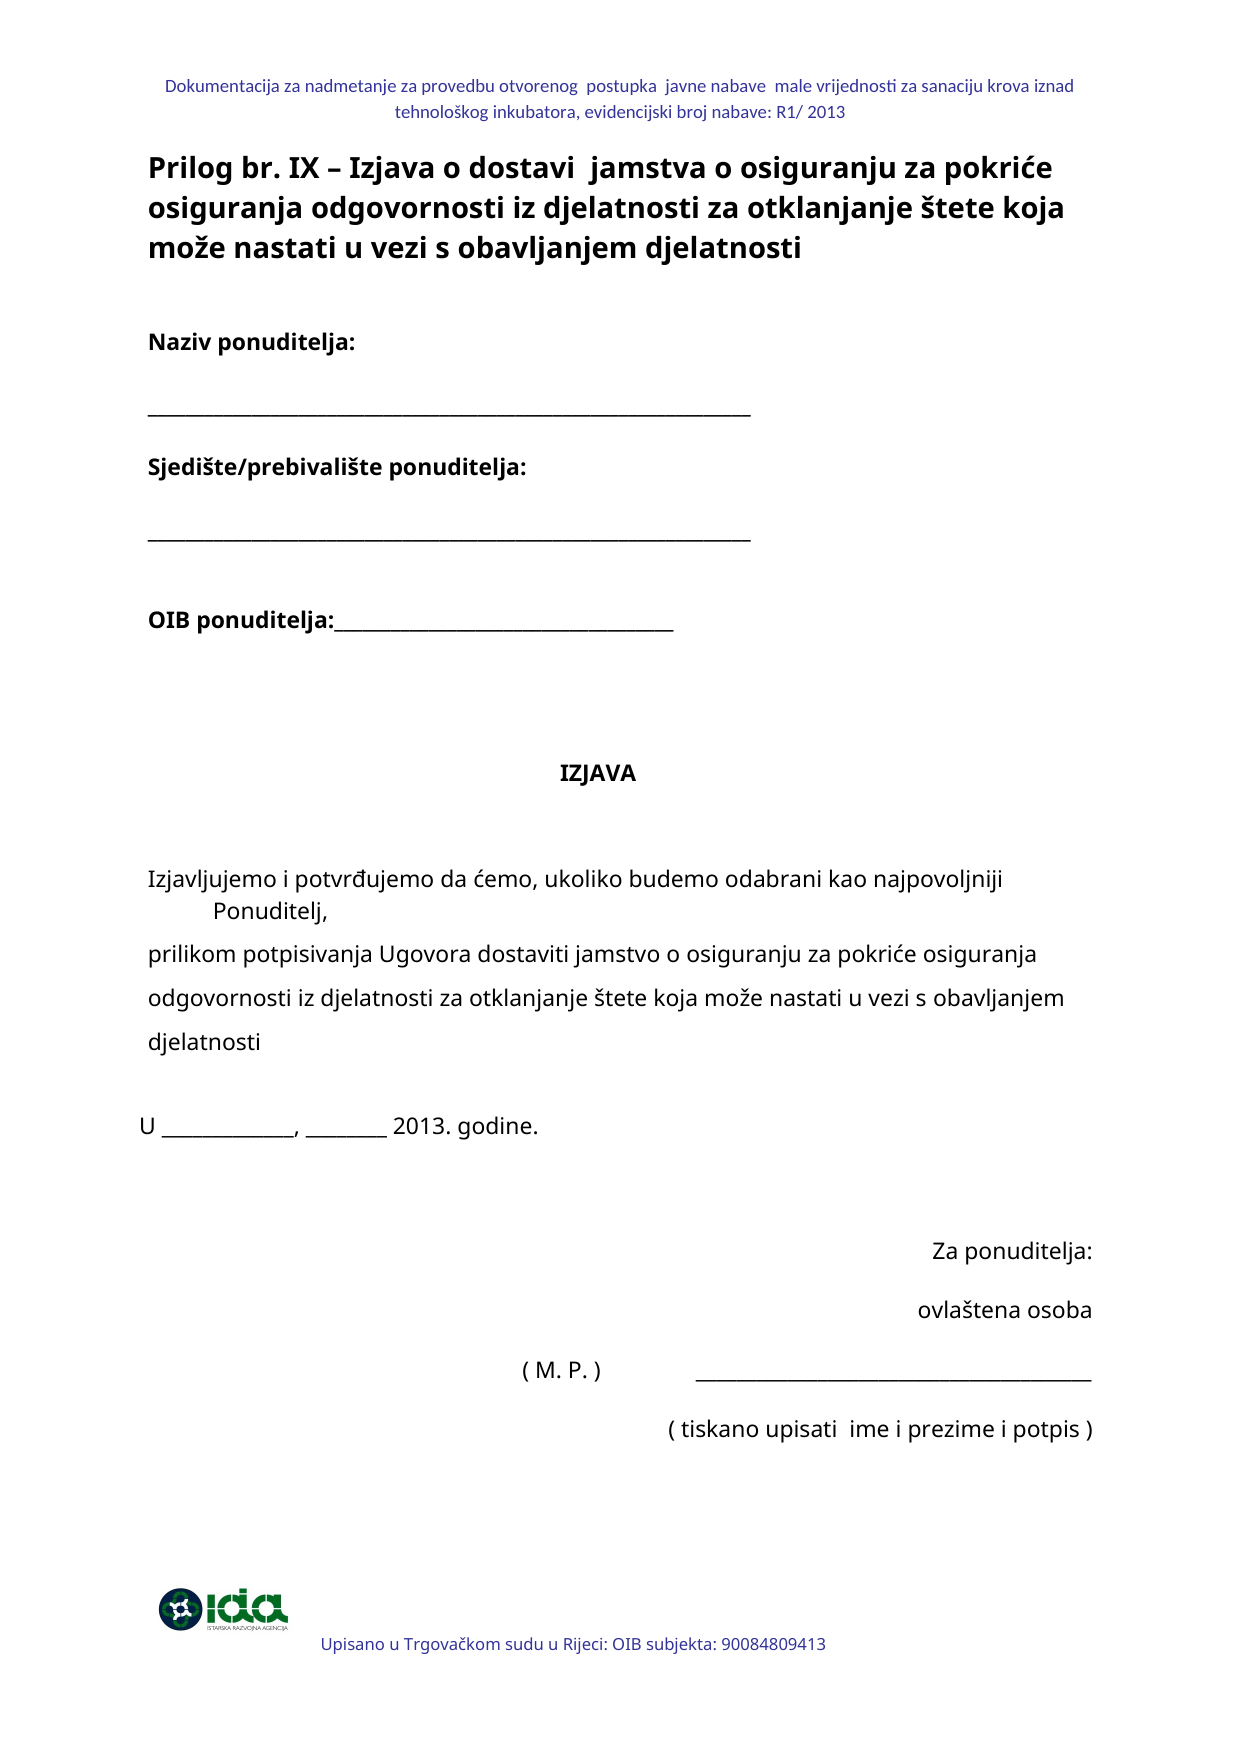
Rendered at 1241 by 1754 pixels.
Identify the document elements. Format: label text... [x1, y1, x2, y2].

text U _____________, ________ 2013. godine. [103, 1110, 1093, 1141]
text Sjedište/prebivalište ponuditelja: [148, 451, 1093, 482]
text prilikom potpisivanja Ugovora dostaviti jamstvo o osiguranju za pokriće osiguranja [148, 938, 1093, 969]
text ( tiskano upisati ime i prezime i potpis ) [103, 1385, 1093, 1444]
text IZJAVA [103, 757, 1093, 788]
text ________________________________________________________________ [148, 388, 1093, 420]
text ( M. P. ) _______________________________________ [103, 1354, 1093, 1385]
text ________________________________________________________________ [148, 513, 1093, 545]
text Izjavljujemo i potvrđujemo da ćemo, ukoliko budemo odabrani kao najpovoljniji Ponuditelj, [148, 863, 1093, 926]
text odgovornosti iz djelatnosti za otklanjanje štete koja može nastati u vezi s obavljanjem [148, 982, 1093, 1013]
text djelatnosti [148, 1026, 1093, 1057]
text Za ponuditelja: [103, 1235, 1093, 1266]
text Prilog br. IX – Izjava o dostavi jamstva o osiguranju za pokriće osiguranja odgovornosti iz djelatnosti za otklanjanje štete koja može nastati u vezi s obavljanjem djelatnosti [148, 148, 1093, 267]
text OIB ponuditelja:____________________________________ [148, 604, 1093, 635]
text ovlaštena osoba [103, 1294, 1093, 1326]
picture [147, 1574, 311, 1651]
text Naziv ponuditelja: [148, 326, 1093, 357]
